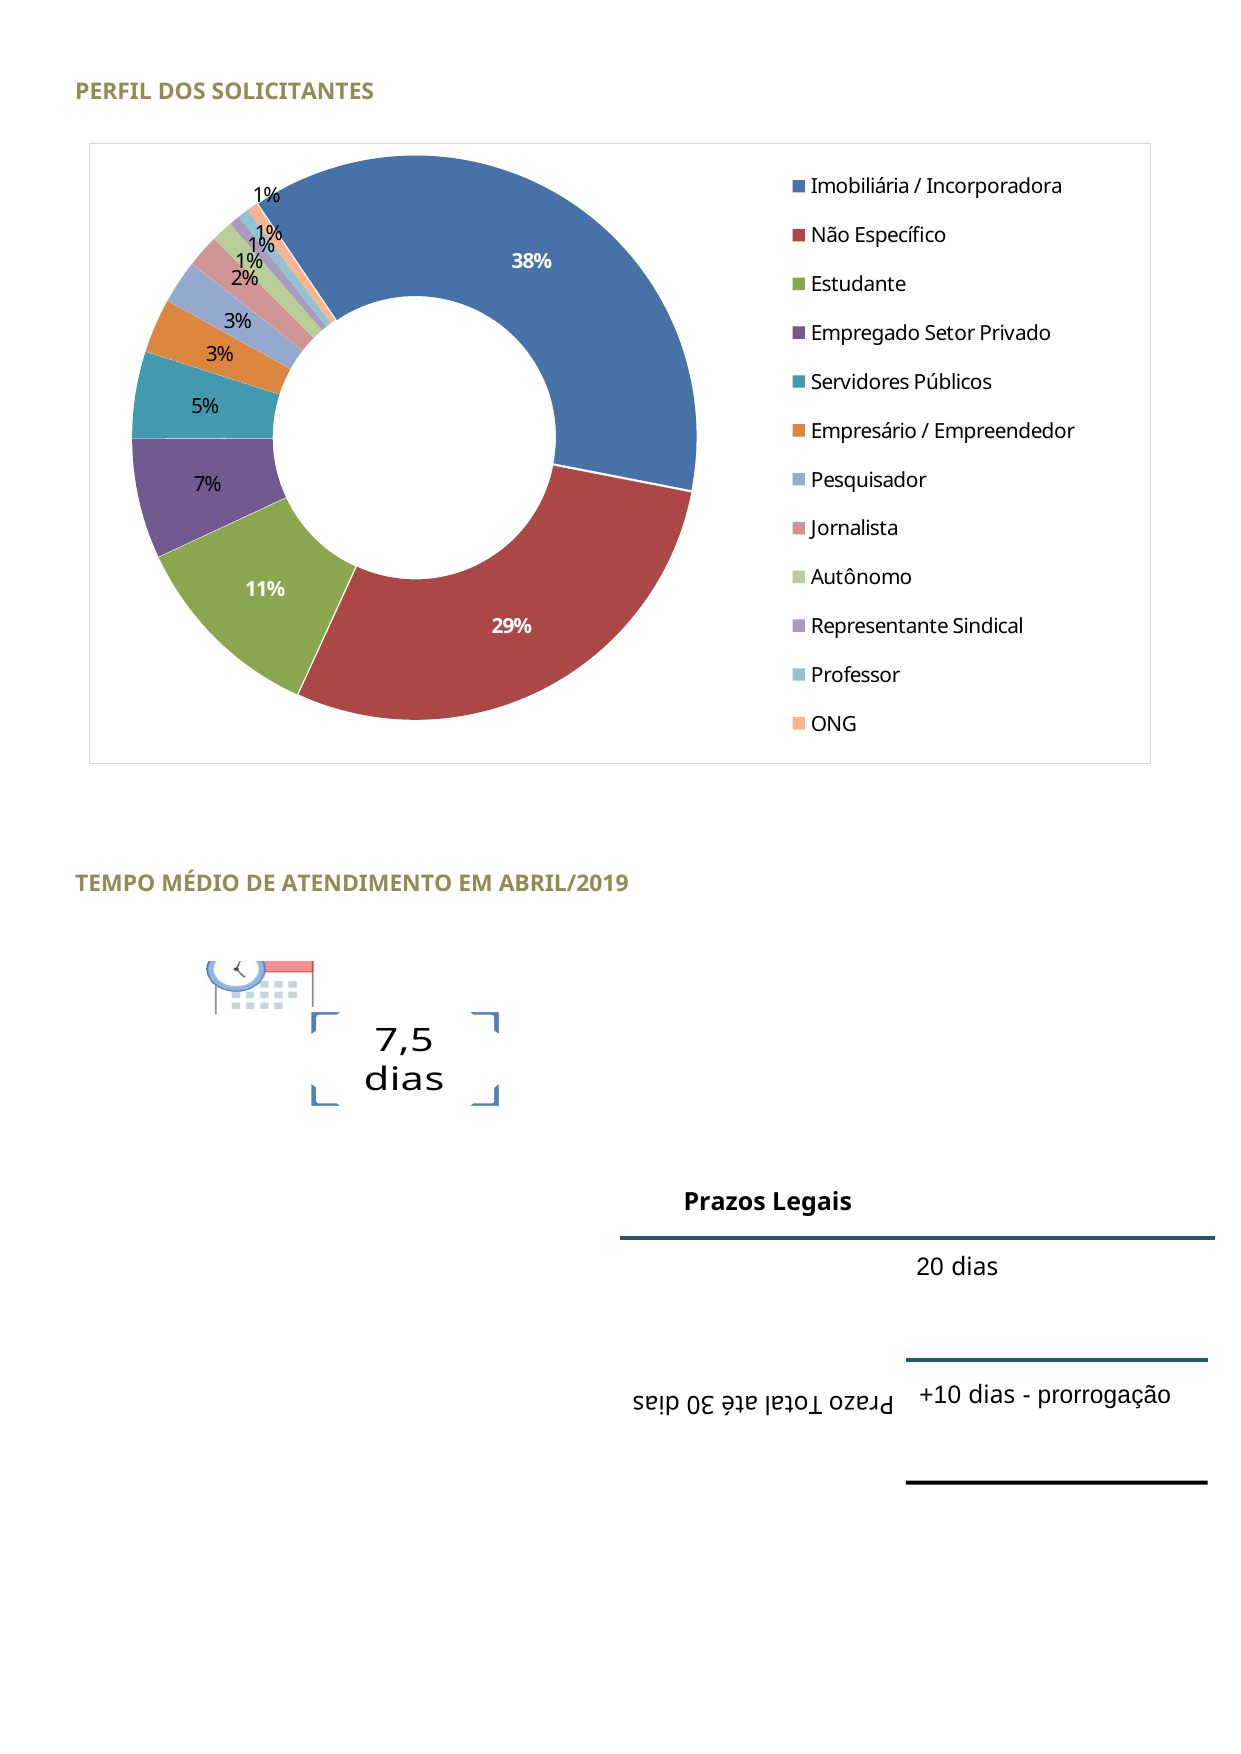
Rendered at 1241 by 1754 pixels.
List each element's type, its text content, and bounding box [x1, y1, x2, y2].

picture [206, 961, 315, 1014]
text PERFIL DOS SOLICITANTES [75, 75, 1165, 106]
text Prazos Legais [370, 1184, 1165, 1218]
text TEMPO MÉDIO DE ATENDIMENTO EM ABRIL/2019 [75, 867, 1165, 898]
